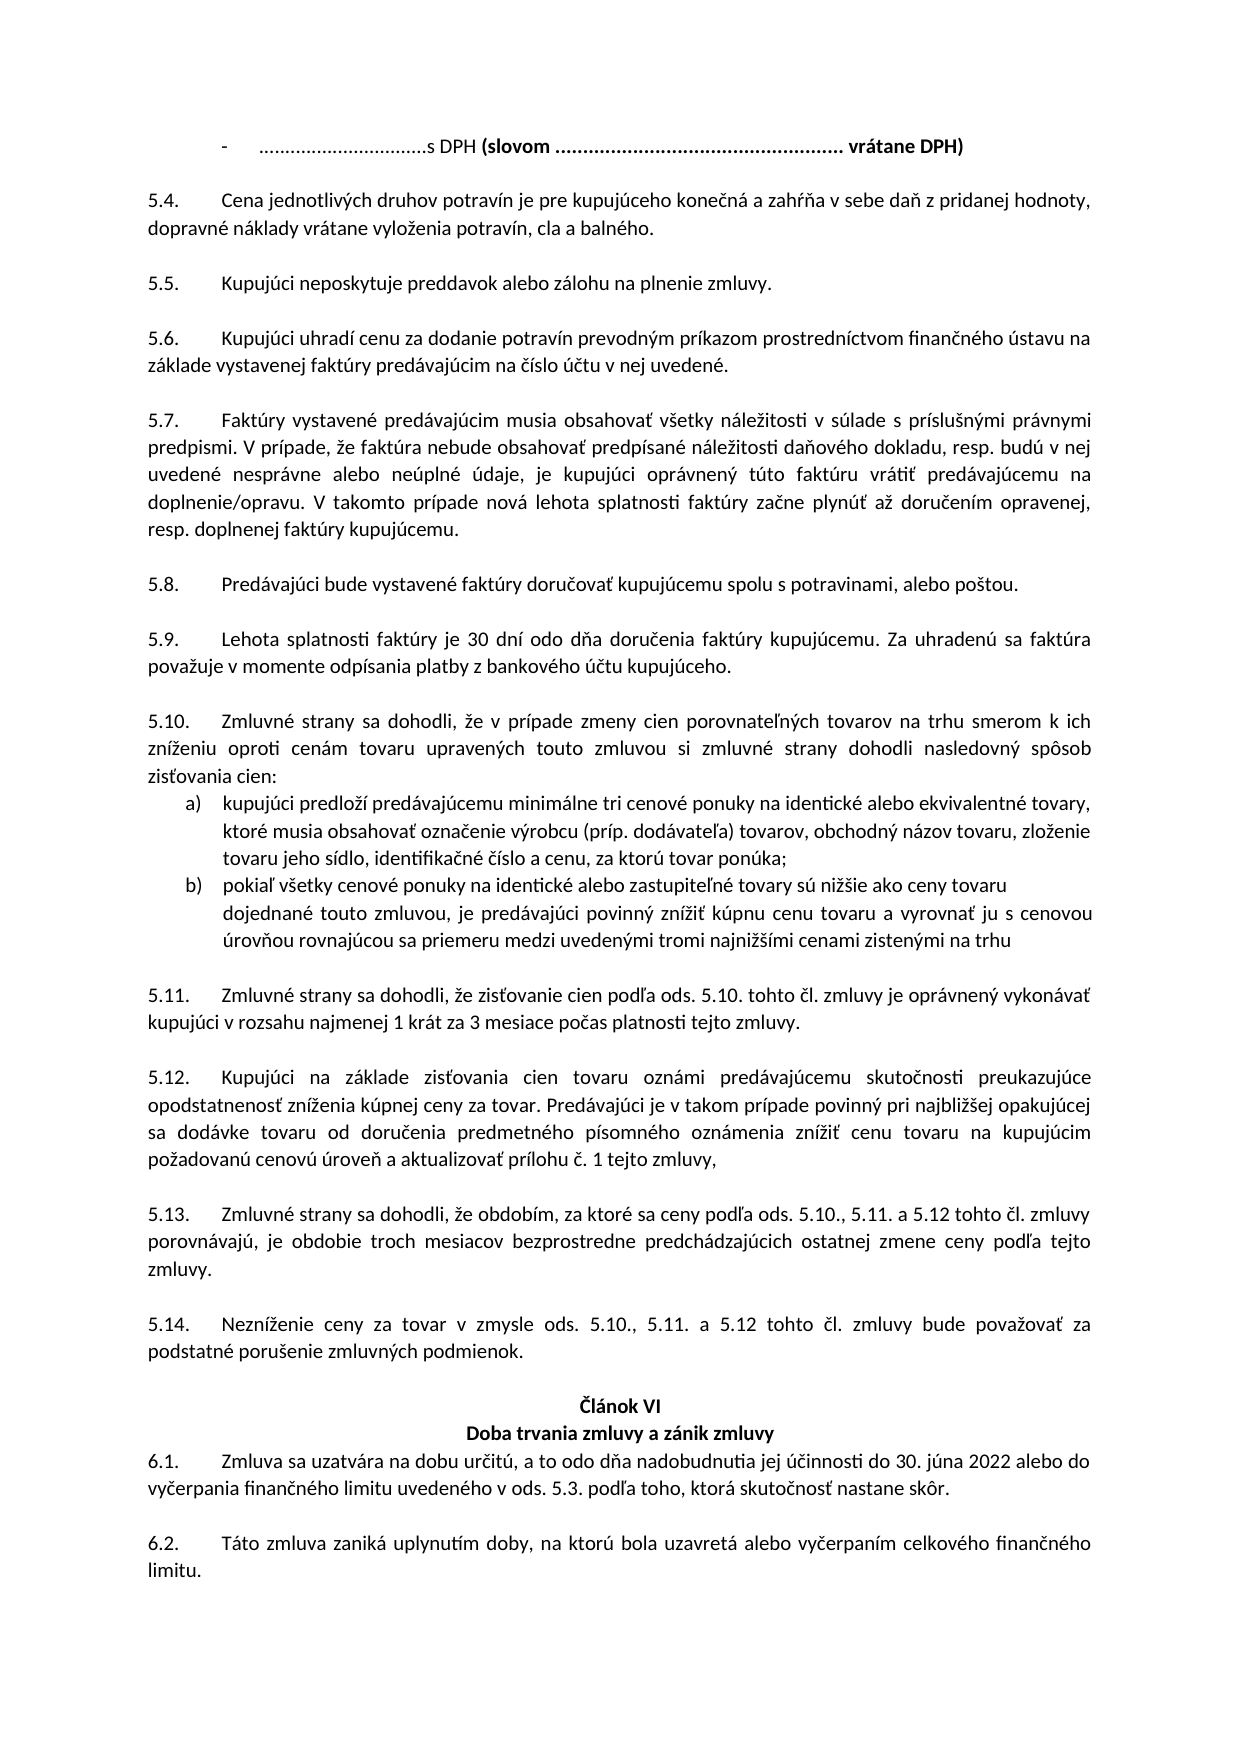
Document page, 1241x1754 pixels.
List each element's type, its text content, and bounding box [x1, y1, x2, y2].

list ................................s DPH (slovom .................................................... vrátane DPH) [221, 133, 1093, 158]
list kupujúci predloží predávajúcemu minimálne tri cenové ponuky na identické alebo ekvivalentné tovary, ktoré musia obsahovať označenie výrobcu (príp. dodávateľa) tovarov, obchodný názov tovaru, zloženie tovaru jeho sídlo, identifikačné číslo a cenu, za ktorú tovar ponúka; [185, 790, 1093, 871]
list Zmluvné strany sa dohodli, že obdobím, za ktoré sa ceny podľa ods. 5.10., 5.11. a 5.12 tohto čl. zmluvy porovnávajú, je obdobie troch mesiacov bezprostredne predchádzajúcich ostatnej zmene ceny podľa tejto zmluvy. [148, 1201, 1093, 1282]
list Zmluva sa uzatvára na dobu určitú, a to odo dňa nadobudnutia jej účinnosti do 30. júna 2022 alebo do vyčerpania finančného limitu uvedeného v ods. 5.3. podľa toho, ktorá skutočnosť nastane skôr. [148, 1448, 1093, 1501]
list Lehota splatnosti faktúry je 30 dní odo dňa doručenia faktúry kupujúcemu. Za uhradenú sa faktúra považuje v momente odpísania platby z bankového účtu kupujúceho. [148, 626, 1093, 679]
list Predávajúci bude vystavené faktúry doručovať kupujúcemu spolu s potravinami, alebo poštou. [148, 571, 1093, 597]
list Nezníženie ceny za tovar v zmysle ods. 5.10., 5.11. a 5.12 tohto čl. zmluvy bude považovať za podstatné porušenie zmluvných podmienok. [148, 1311, 1093, 1364]
list Zmluvné strany sa dohodli, že v prípade zmeny cien porovnateľných tovarov na trhu smerom k ich zníženiu oproti cenám tovaru upravených touto zmluvou si zmluvné strany dohodli nasledovný spôsob zisťovania cien: [148, 708, 1093, 788]
list Cena jednotlivých druhov potravín je pre kupujúceho konečná a zahŕňa v sebe daň z pridanej hodnoty, dopravné náklady vrátane vyloženia potravín, cla a balného. [148, 188, 1093, 241]
list Kupujúci na základe zisťovania cien tovaru oznámi predávajúcemu skutočnosti preukazujúce opodstatnenosť zníženia kúpnej ceny za tovar. Predávajúci je v takom prípade povinný pri najbližšej opakujúcej sa dodávke tovaru od doručenia predmetného písomného oznámenia znížiť cenu tovaru na kupujúcim požadovanú cenovú úroveň a aktualizovať prílohu č. 1 tejto zmluvy, [148, 1064, 1093, 1172]
list pokiaľ všetky cenové ponuky na identické alebo zastupiteľné tovary sú nižšie ako ceny tovaru [185, 873, 1093, 898]
list Doba trvania zmluvy a zánik zmluvy [148, 1421, 1093, 1446]
list Faktúry vystavené predávajúcim musia obsahovať všetky náležitosti v súlade s príslušnými právnymi predpismi. V prípade, že faktúra nebude obsahovať predpísané náležitosti daňového dokladu, resp. budú v nej uvedené nesprávne alebo neúplné údaje, je kupujúci oprávnený túto faktúru vrátiť predávajúcemu na doplnenie/opravu. V takomto prípade nová lehota splatnosti faktúry začne plynúť až doručením opravenej, resp. doplnenej faktúry kupujúcemu. [148, 407, 1093, 542]
list Kupujúci neposkytuje preddavok alebo zálohu na plnenie zmluvy. [148, 270, 1093, 295]
list Kupujúci uhradí cenu za dodanie potravín prevodným príkazom prostredníctvom finančného ústavu na základe vystavenej faktúry predávajúcim na číslo účtu v nej uvedené. [148, 325, 1093, 377]
list Zmluvné strany sa dohodli, že zisťovanie cien podľa ods. 5.10. tohto čl. zmluvy je oprávnený vykonávať kupujúci v rozsahu najmenej 1 krát za 3 mesiace počas platnosti tejto zmluvy. [148, 982, 1093, 1035]
list Článok VI [148, 1393, 1093, 1418]
list Táto zmluva zaniká uplynutím doby, na ktorú bola uzavretá alebo vyčerpaním celkového finančného limitu. [148, 1530, 1093, 1583]
list dojednané touto zmluvou, je predávajúci povinný znížiť kúpnu cenu tovaru a vyrovnať ju s cenovou úrovňou rovnajúcou sa priemeru medzi uvedenými tromi najnižšími cenami zistenými na trhu [223, 900, 1093, 953]
